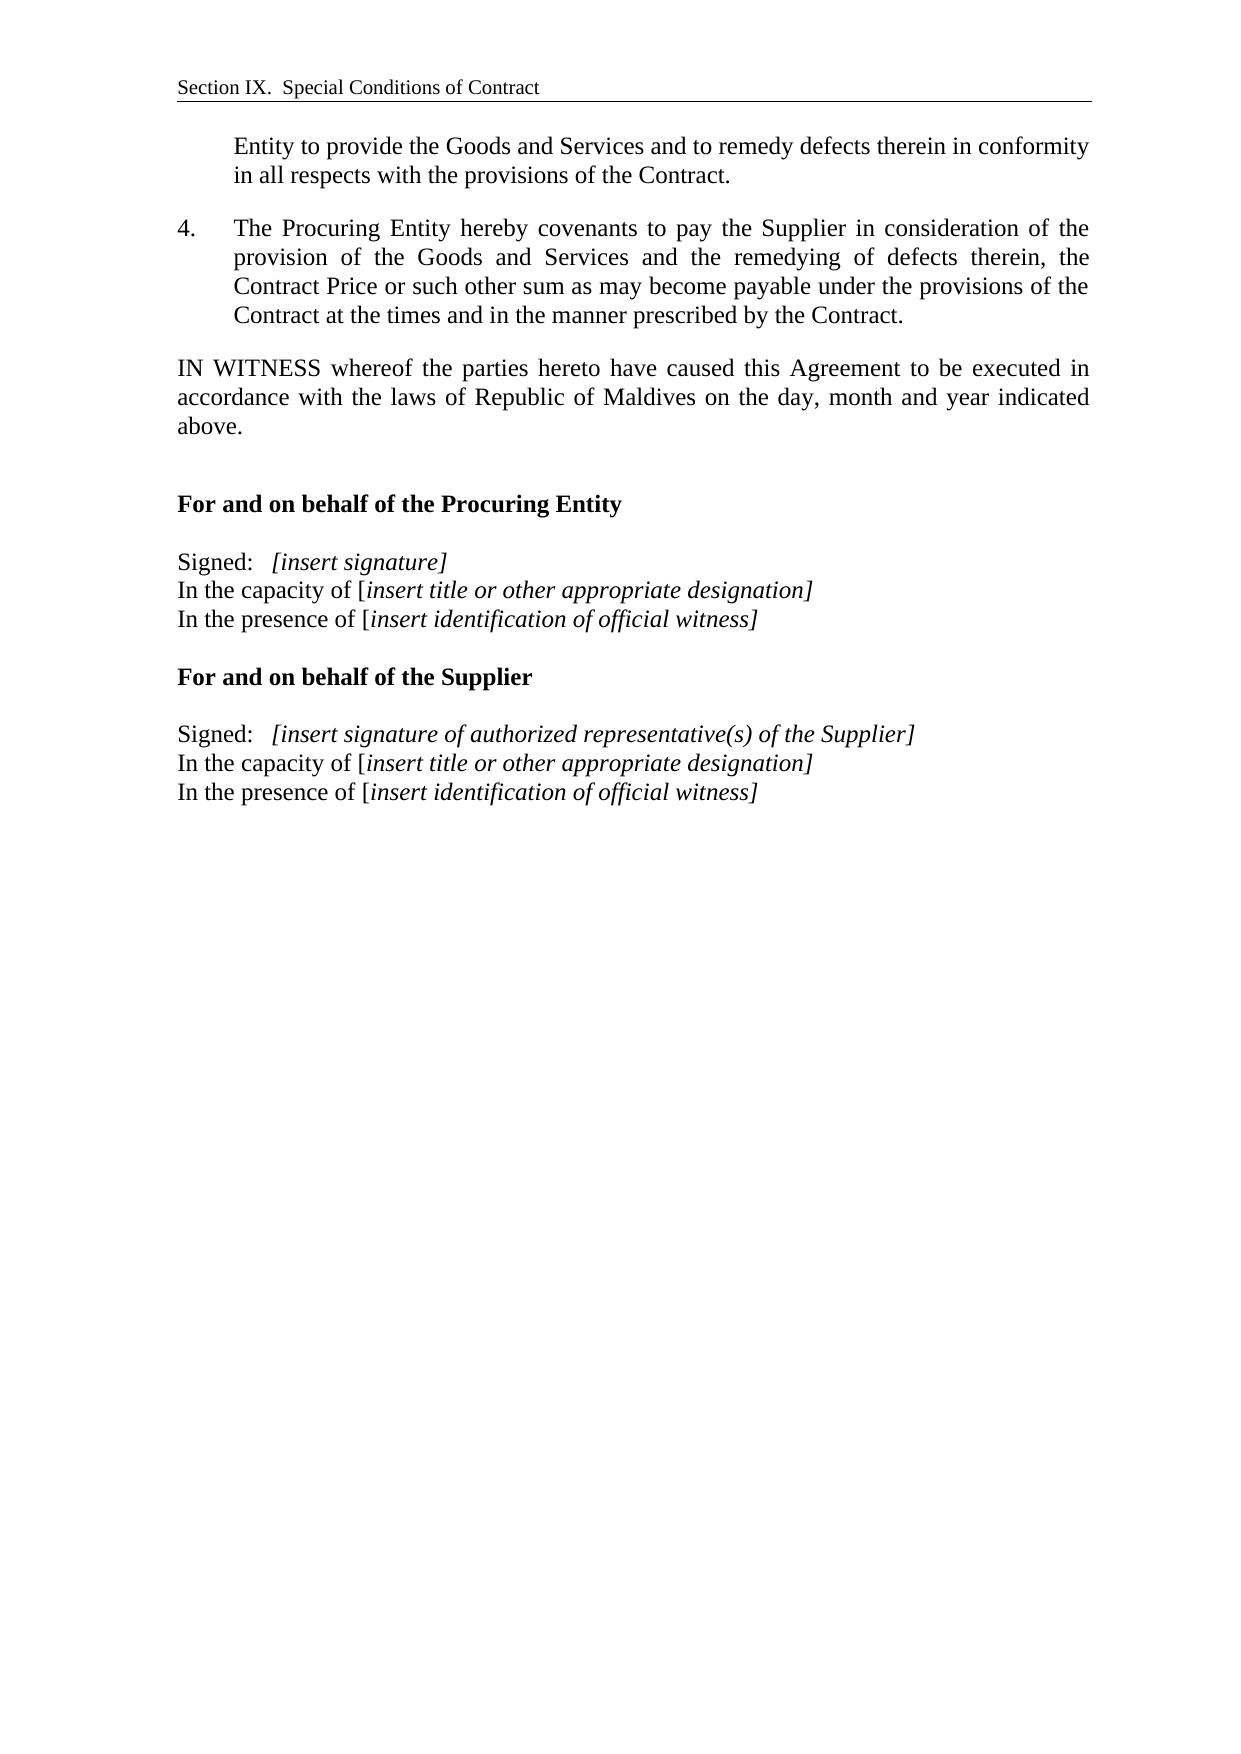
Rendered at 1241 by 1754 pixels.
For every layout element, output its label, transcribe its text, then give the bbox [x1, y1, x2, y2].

text 4. The Procuring Entity hereby covenants to pay the Supplier in consideration of the provision of the Goods and Services and the remedying of defects therein, the Contract Price or such other sum as may become payable under the provisions of the Contract at the times and in the manner prescribed by the Contract. [177, 213, 1090, 328]
text For and on behalf of the Procuring Entity [177, 489, 1090, 518]
text In the capacity of [insert title or other appropriate designation] [177, 576, 1090, 604]
text Signed: [insert signature of authorized representative(s) of the Supplier] [177, 719, 1090, 748]
text In the presence of [insert identification of official witness] [177, 604, 1090, 633]
text In the capacity of [insert title or other appropriate designation] [177, 748, 1090, 777]
text Signed: [insert signature] [177, 547, 1090, 576]
text In the presence of [insert identification of official witness] [177, 777, 1090, 806]
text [177, 131, 1090, 188]
text IN WITNESS whereof the parties hereto have caused this Agreement to be executed in accordance with the laws of Republic of Maldives on the day, month and year indicated above. [177, 353, 1090, 440]
text For and on behalf of the Supplier [177, 662, 1090, 691]
